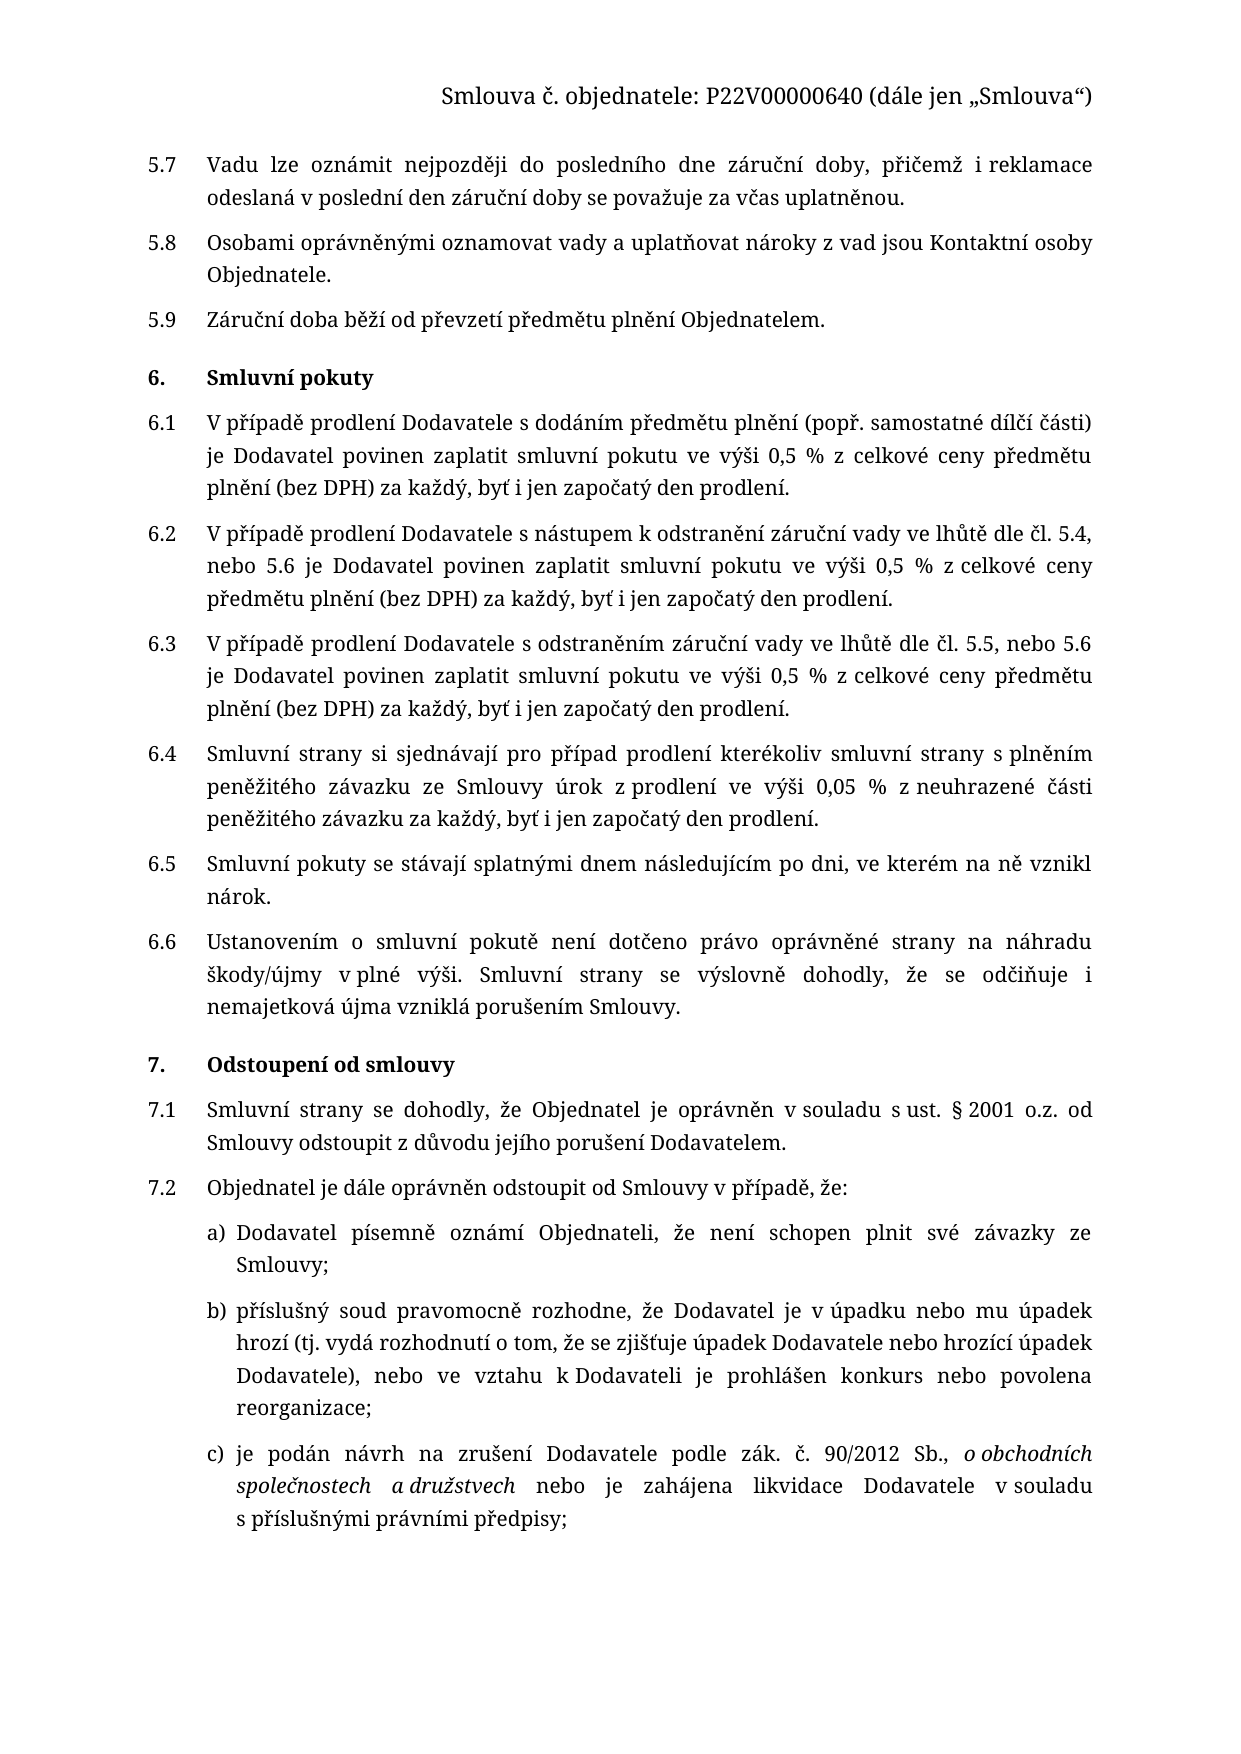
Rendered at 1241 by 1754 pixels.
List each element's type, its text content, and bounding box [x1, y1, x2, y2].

list je podán návrh na zrušení Dodavatele podle zák. č. 90/2012 Sb., o obchodních společnostech a družstvech nebo je zahájena likvidace Dodavatele v souladu s příslušnými právními předpisy; [207, 1439, 1093, 1532]
list V případě prodlení Dodavatele s odstraněním záruční vady ve lhůtě dle čl. 5.5, nebo 5.6 je Dodavatel povinen zaplatit smluvní pokutu ve výši 0,5 % z celkové ceny předmětu plnění (bez DPH) za každý, byť i jen započatý den prodlení. [148, 629, 1093, 723]
list Odstoupení od smlouvy [148, 1050, 1093, 1078]
list V případě prodlení Dodavatele s nástupem k odstranění záruční vady ve lhůtě dle čl. 5.4, nebo 5.6 je Dodavatel povinen zaplatit smluvní pokutu ve výši 0,5 % z celkové ceny předmětu plnění (bez DPH) za každý, byť i jen započatý den prodlení. [148, 519, 1093, 612]
list Záruční doba běží od převzetí předmětu plnění Objednatelem. [148, 306, 1093, 334]
list Smluvní strany se dohodly, že Objednatel je oprávněn v souladu s ust. § 2001 o.z. od Smlouvy odstoupit z důvodu jejího porušení Dodavatelem. [148, 1095, 1093, 1156]
list Ustanovením o smluvní pokutě není dotčeno právo oprávněné strany na náhradu škody/újmy v plné výši. Smluvní strany se výslovně dohodly, že se odčiňuje i nemajetková újma vzniklá porušením Smlouvy. [148, 927, 1093, 1021]
list Smluvní strany si sjednávají pro případ prodlení kterékoliv smluvní strany s plněním peněžitého závazku ze Smlouvy úrok z prodlení ve výši 0,05 % z neuhrazené části peněžitého závazku za každý, byť i jen započatý den prodlení. [148, 739, 1093, 833]
list V případě prodlení Dodavatele s dodáním předmětu plnění (popř. samostatné dílčí části) je Dodavatel povinen zaplatit smluvní pokutu ve výši 0,5 % z celkové ceny předmětu plnění (bez DPH) za každý, byť i jen započatý den prodlení. [148, 408, 1093, 502]
list příslušný soud pravomocně rozhodne, že Dodavatel je v úpadku nebo mu úpadek hrozí (tj. vydá rozhodnutí o tom, že se zjišťuje úpadek Dodavatele nebo hrozící úpadek Dodavatele), nebo ve vztahu k Dodavateli je prohlášen konkurs nebo povolena reorganizace; [207, 1296, 1093, 1422]
list Objednatel je dále oprávněn odstoupit od Smlouvy v případě, že: [148, 1173, 1093, 1201]
list Vadu lze oznámit nejpozději do posledního dne záruční doby, přičemž i reklamace odeslaná v poslední den záruční doby se považuje za včas uplatněnou. [148, 150, 1093, 211]
list Dodavatel písemně oznámí Objednateli, že není schopen plnit své závazky ze Smlouvy; [207, 1218, 1093, 1279]
list Smluvní pokuty se stávají splatnými dnem následujícím po dni, ve kterém na ně vznikl nárok. [148, 849, 1093, 911]
list Osobami oprávněnými oznamovat vady a uplatňovat nároky z vad jsou Kontaktní osoby Objednatele. [148, 228, 1093, 289]
list Smluvní pokuty [148, 363, 1093, 392]
